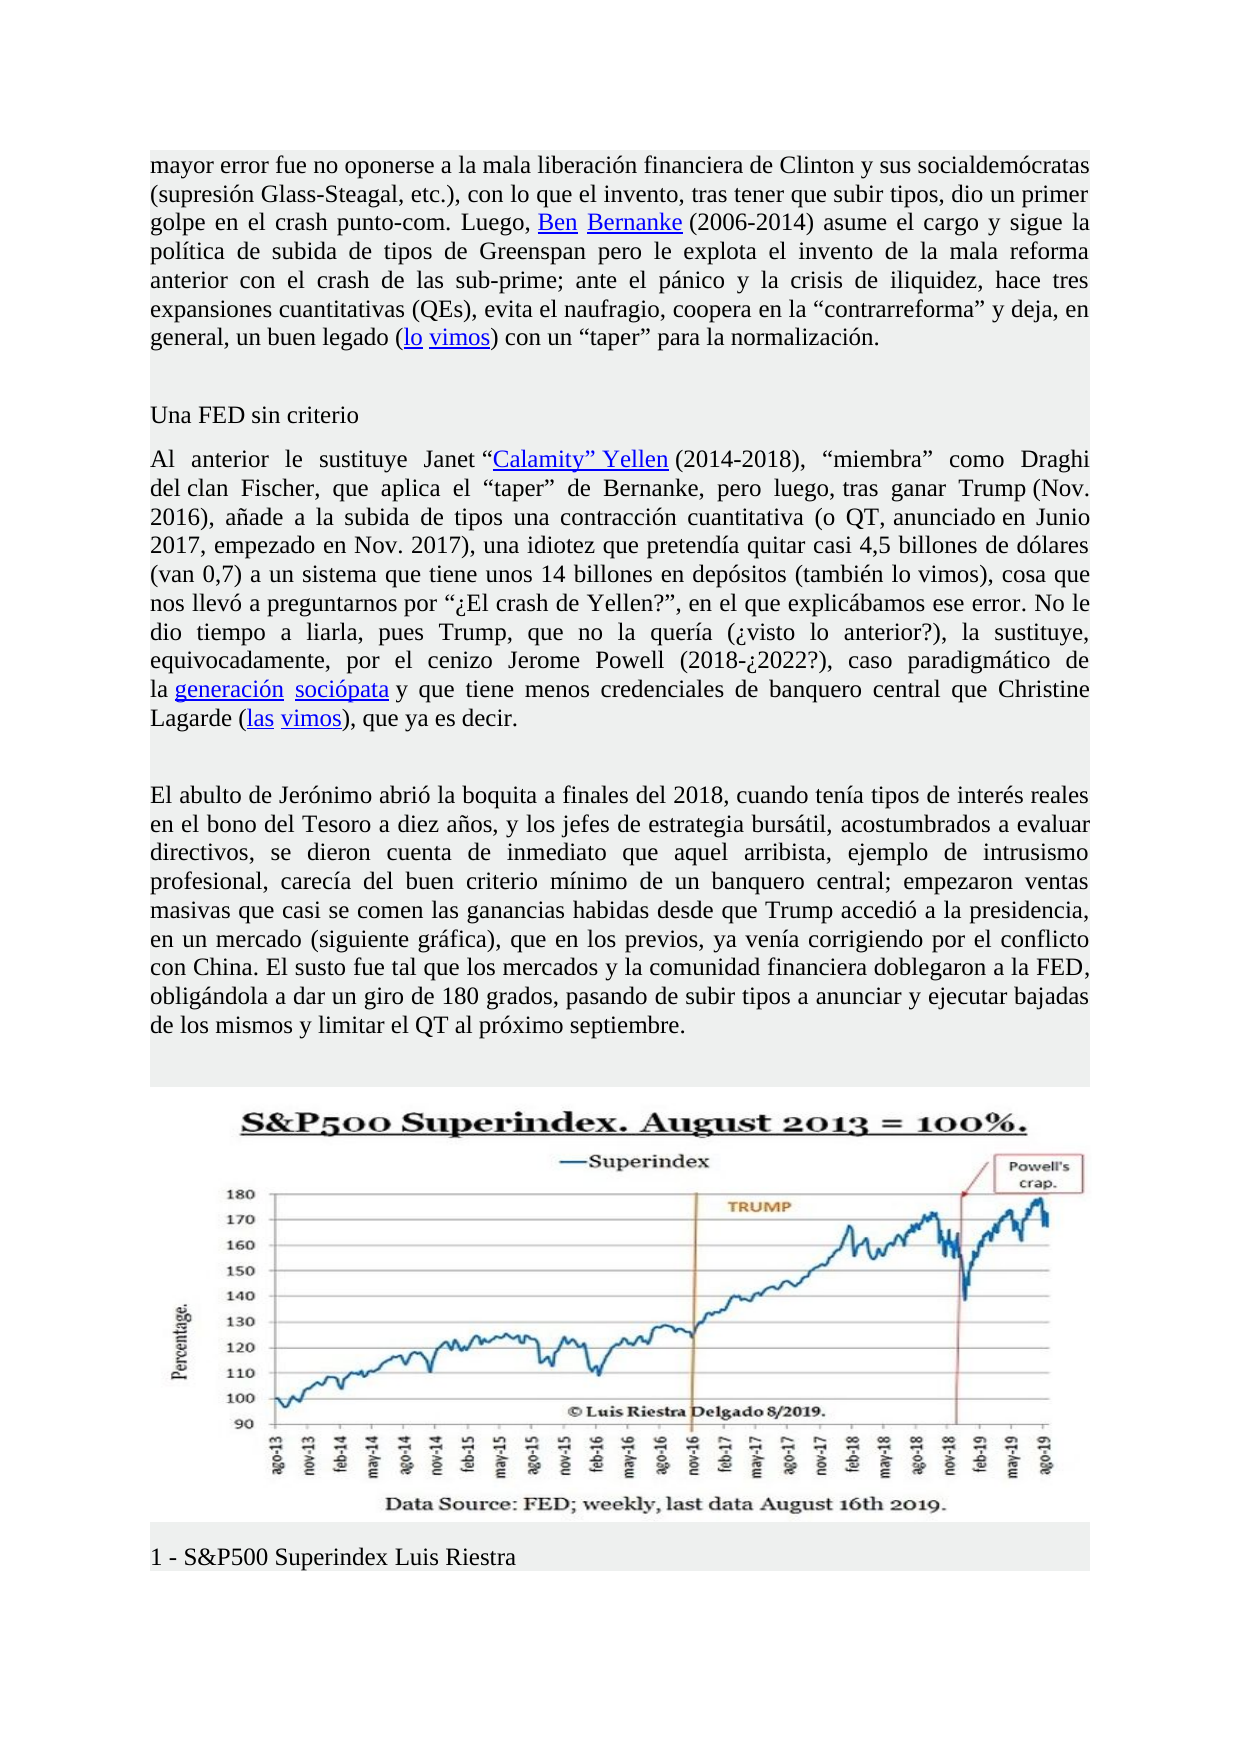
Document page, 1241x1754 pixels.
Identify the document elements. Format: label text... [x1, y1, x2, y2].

picture [150, 1087, 1092, 1522]
text Al anterior le sustituye Janet “Calamity” Yellen (2014-2018), “miembra” como Draghi del clan Fischer, que aplica el “taper” de Bernanke, pero luego, tras ganar Trump (Nov. 2016), añade a la subida de tipos una contracción cuantitativa (o QT, anunciado en Junio 2017, empezado en Nov. 2017), una idiotez que pretendía quitar casi 4,5 billones de dólares (van 0,7) a un sistema que tiene unos 14 billones en depósitos (también lo vimos), cosa que nos llevó a preguntarnos por “¿El crash de Yellen?”, en el que explicábamos ese error. No le dio tiempo a liarla, pues Trump, que no la quería (¿visto lo anterior?), la sustituye, equivocadamente, por el cenizo Jerome Powell (2018-¿2022?), caso paradigmático de la generación sociópata y que tiene menos credenciales de banquero central que Christine Lagarde (las vimos), que ya es decir. [150, 444, 1090, 732]
text El abulto de Jerónimo abrió la boquita a finales del 2018, cuando tenía tipos de interés reales en el bono del Tesoro a diez años, y los jefes de estrategia bursátil, acostumbrados a evaluar directivos, se dieron cuenta de inmediato que aquel arribista, ejemplo de intrusismo profesional, carecía del buen criterio mínimo de un banquero central; empezaron ventas masivas que casi se comen las ganancias habidas desde que Trump accedió a la presidencia, en un mercado (siguiente gráfica), que en los previos, ya venía corrigiendo por el conflicto con China. El susto fue tal que los mercados y la comunidad financiera doblegaron a la FED, obligándola a dar un giro de 180 grados, pasando de subir tipos a anunciar y ejecutar bajadas de los mismos y limitar el QT al próximo septiembre. [150, 780, 1090, 1039]
text 1 - S&P500 Superindex Luis Riestra [150, 1542, 1090, 1571]
subtitle Una FED sin criterio [150, 400, 1090, 428]
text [150, 150, 1090, 351]
